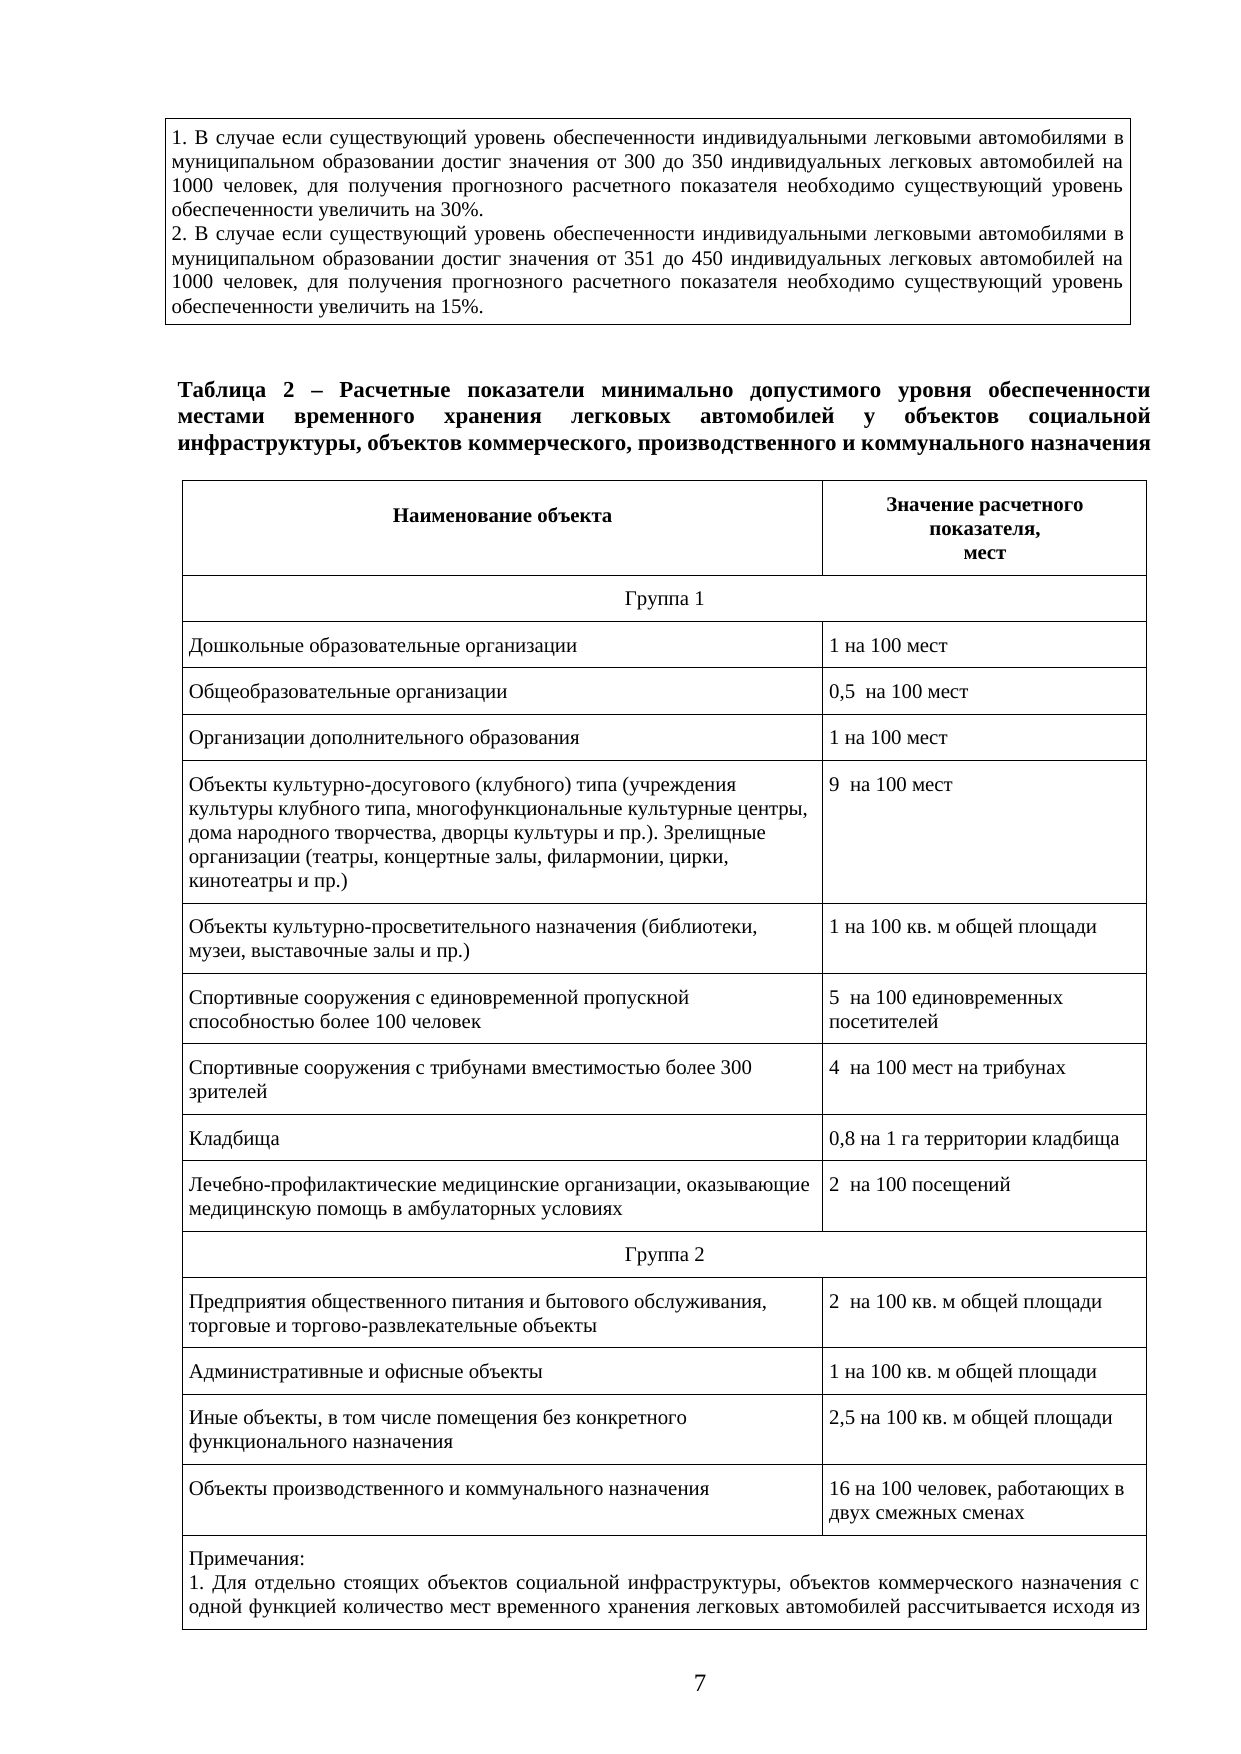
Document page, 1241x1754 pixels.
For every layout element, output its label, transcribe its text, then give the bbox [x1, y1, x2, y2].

table_cell 2,5 на 100 кв. м общей площади [823, 1395, 1146, 1464]
table_cell 1 на 100 кв. м общей площади [823, 1348, 1146, 1394]
table_cell 16 на 100 человек, работающих в двух смежных сменах [823, 1465, 1146, 1534]
table_cell 2 на 100 посещений [823, 1161, 1146, 1231]
table_cell 2 на 100 кв. м общей площади [823, 1278, 1146, 1347]
table_cell Группа 2 [183, 1232, 1146, 1277]
table_cell Спортивные сооружения с трибунами вместимостью более 300 зрителей [183, 1044, 822, 1114]
table_cell Лечебно-профилактические медицинские организации, оказывающие медицинскую помощь в амбулаторных условиях [183, 1161, 822, 1231]
table_cell 1 на 100 кв. м общей площади [823, 904, 1146, 973]
table_cell Группа 1 [183, 576, 1146, 621]
table_cell 0,5 на 100 мест [823, 668, 1146, 713]
table_cell 5 на 100 единовременных посетителей [823, 974, 1146, 1043]
table_cell Предприятия общественного питания и бытового обслуживания, торговые и торгово-развлекательные объекты [183, 1278, 822, 1347]
table_cell Административные и офисные объекты [183, 1348, 822, 1394]
table_header Значение расчетного показателя, мест [823, 481, 1146, 574]
table_cell Организации дополнительного образования [183, 715, 822, 760]
table_cell Объекты производственного и коммунального назначения [183, 1465, 822, 1534]
table_cell Дошкольные образовательные организации [183, 622, 822, 667]
table_cell Общеобразовательные организации [183, 668, 822, 713]
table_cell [166, 119, 1130, 323]
table_cell Кладбища [183, 1115, 822, 1160]
table_cell 9 на 100 мест [823, 761, 1146, 902]
table_cell 1 на 100 мест [823, 622, 1146, 667]
table_cell Объекты культурно-досугового (клубного) типа (учреждения культуры клубного типа, многофункциональные культурные центры, дома народного творчества, дворцы культуры и пр.). Зрелищные организации (театры, концертные залы, филармонии, цирки, кинотеатры и пр.) [183, 761, 822, 902]
table_cell Иные объекты, в том числе помещения без конкретного функционального назначения [183, 1395, 822, 1464]
table_cell Спортивные сооружения с единовременной пропускной способностью более 100 человек [183, 974, 822, 1043]
table_header Наименование объекта [183, 481, 822, 574]
table_cell 4 на 100 мест на трибунах [823, 1044, 1146, 1114]
text Таблица 2 – Расчетные показатели минимально допустимого уровня обеспеченности местами временного хранения легковых автомобилей у объектов социальной инфраструктуры, объектов коммерческого, производственного и коммунального назначения [177, 376, 1152, 455]
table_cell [183, 1536, 1146, 1629]
table_cell 1 на 100 мест [823, 715, 1146, 760]
table_cell 0,8 на 1 га территории кладбища [823, 1115, 1146, 1160]
table_cell Объекты культурно-просветительного назначения (библиотеки, музеи, выставочные залы и пр.) [183, 904, 822, 973]
